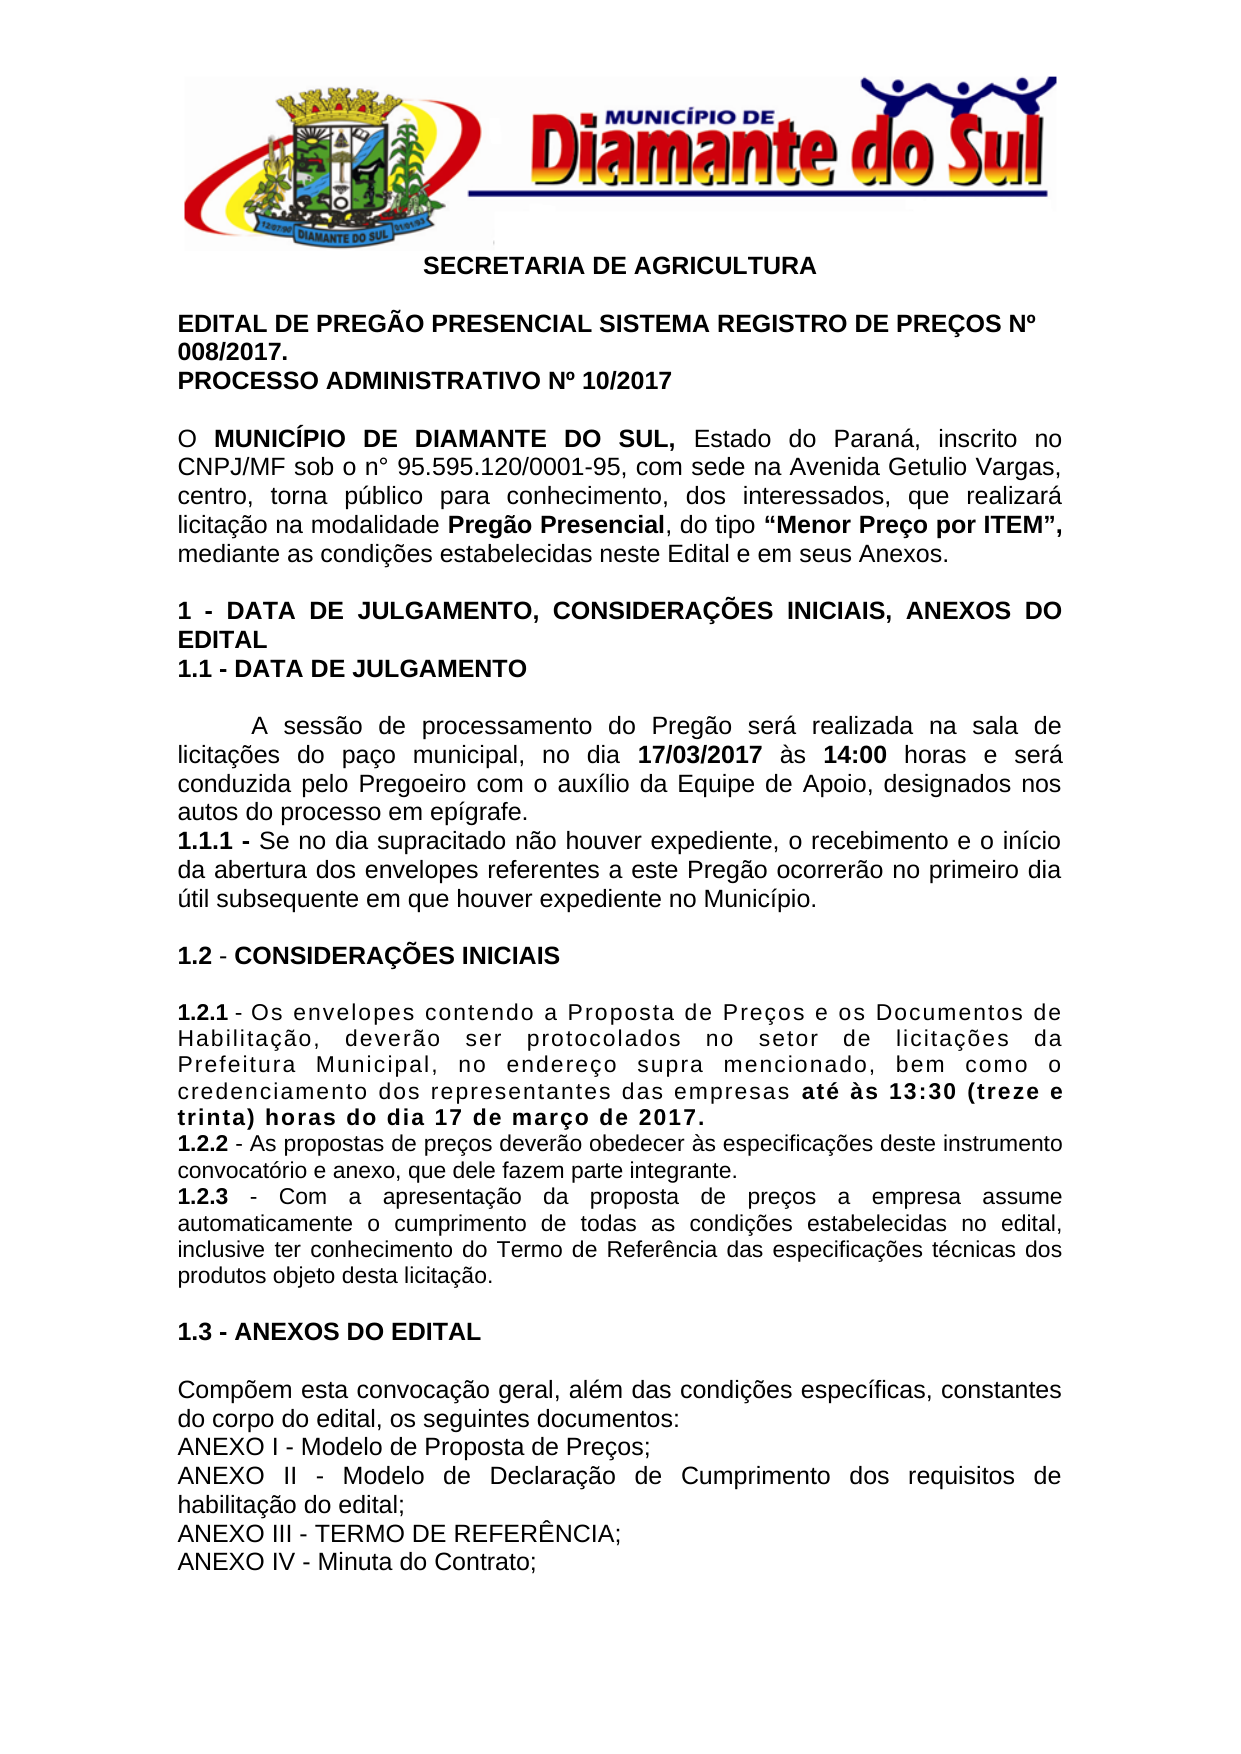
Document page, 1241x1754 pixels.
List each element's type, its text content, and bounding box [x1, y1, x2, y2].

text 1.2.2 - As propostas de preços deverão obedecer às especificações deste instrumento convocatório e anexo, que dele fazem parte integrante. [177, 1130, 1063, 1183]
text PROCESSO ADMINISTRATIVO Nº 10/2017 [177, 366, 1063, 395]
text ANEXO IV - Minuta do Contrato; [177, 1547, 1063, 1576]
text 1.3 - ANEXOS DO EDITAL [177, 1317, 1063, 1346]
text A sessão de processamento do Pregão será realizada na sala de licitações do paço municipal, no dia 17/03/2017 às 14:00 horas e será conduzida pelo Pregoeiro com o auxílio da Equipe de Apoio, designados nos autos do processo em epígrafe. [177, 711, 1063, 826]
text 1 - DATA DE JULGAMENTO, CONSIDERAÇÕES INICIAIS, ANEXOS DO EDITAL [177, 596, 1063, 654]
text O MUNICÍPIO DE DIAMANTE DO SUL, Estado do Paraná, inscrito no CNPJ/MF sob o n° 95.595.120/0001-95, com sede na Avenida Getulio Vargas, centro, torna público para conhecimento, dos interessados, que realizará licitação na modalidade Pregão Presencial, do tipo “Menor Preço por ITEM”, mediante as condições estabelecidas neste Edital e em seus Anexos. [177, 424, 1063, 567]
text EDITAL DE PREGÃO PRESENCIAL SISTEMA REGISTRO DE PREÇOS Nº 008/2017. [177, 309, 1063, 366]
text ANEXO II - Modelo de Declaração de Cumprimento dos requisitos de habilitação do edital; [177, 1461, 1063, 1518]
text 1.2 - CONSIDERAÇÕES INICIAIS [177, 941, 1063, 970]
text 1.1 - DATA DE JULGAMENTO [177, 654, 1063, 682]
text ANEXO III - TERMO DE REFERÊNCIA; [177, 1518, 1063, 1547]
text 1.2.3 - Com a apresentação da proposta de preços a empresa assume automaticamente o cumprimento de todas as condições estabelecidas no edital, inclusive ter conhecimento do Termo de Referência das especificações técnicas dos produtos objeto desta licitação. [177, 1183, 1063, 1288]
text 1.2.1 - Os envelopes contendo a Proposta de Preços e os Documentos de Habilitação, deverão ser protocolados no setor de licitações da Prefeitura Municipal, no endereço supra mencionado, bem como o credenciamento dos representantes das empresas até às 13:30 (treze e trinta) horas do dia 17 de março de 2017. [177, 999, 1063, 1130]
text SECRETARIA DE AGRICULTURA [177, 252, 1063, 280]
text Compõem esta convocação geral, além das condições específicas, constantes do corpo do edital, os seguintes documentos: [177, 1375, 1063, 1432]
text 1.1.1 - Se no dia supracitado não houver expediente, o recebimento e o início da abertura dos envelopes referentes a este Pregão ocorrerão no primeiro dia útil subsequente em que houver expediente no Município. [177, 826, 1063, 912]
text ANEXO I - Modelo de Proposta de Preços; [177, 1432, 1063, 1461]
picture [177, 73, 1063, 252]
